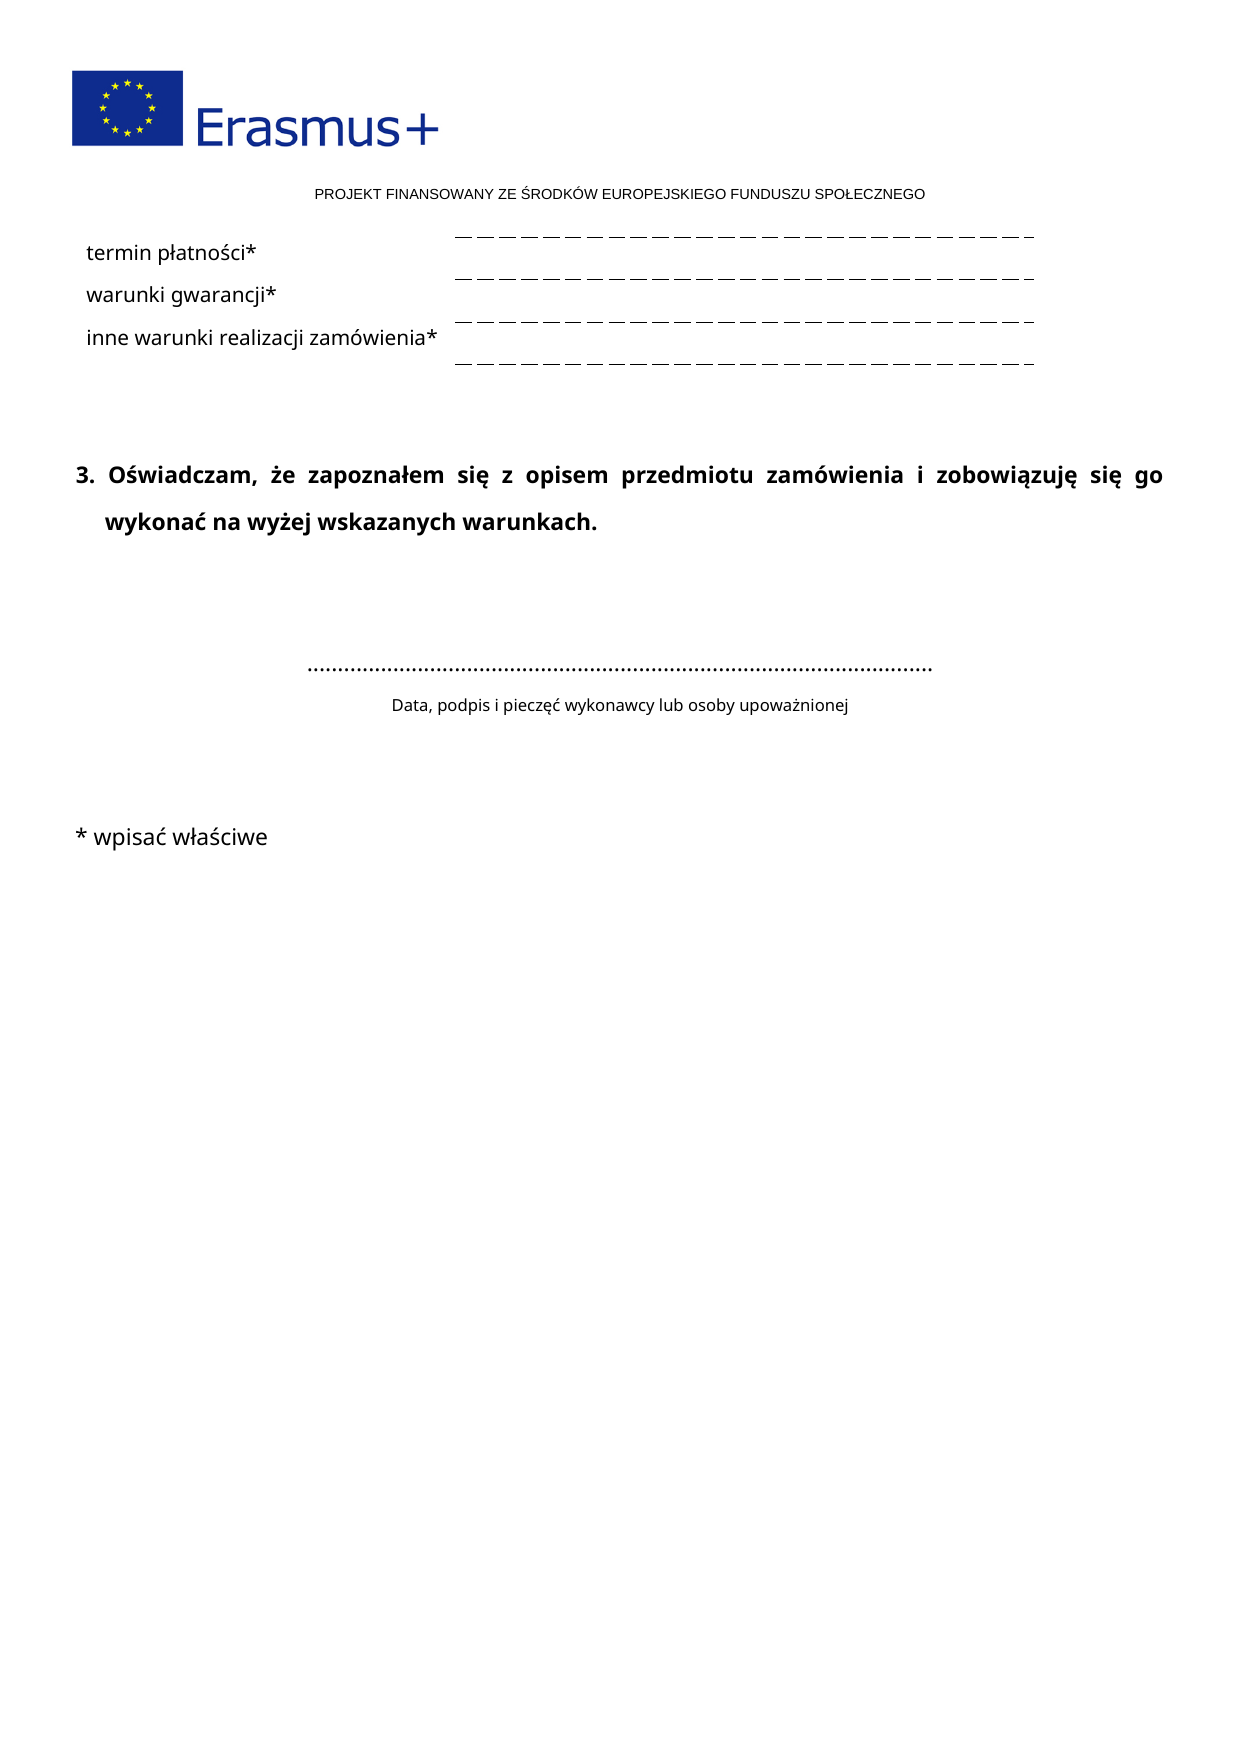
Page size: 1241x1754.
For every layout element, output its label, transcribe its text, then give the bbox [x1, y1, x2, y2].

table_cell [455, 237, 1034, 279]
text * wpisać właściwe [75, 821, 1165, 853]
table_cell [455, 322, 1034, 364]
text 3. Oświadczam, że zapoznałem się z opisem przedmiotu zamówienia i zobowiązuję się go wykonać na wyżej wskazanych warunkach. [76, 459, 1165, 537]
table_cell [455, 279, 1034, 322]
text Data, podpis i pieczęć wykonawcy lub osoby upoważnionej [75, 693, 1165, 716]
table_cell termin płatności* [75, 237, 455, 279]
text ...................................................................................................... [75, 647, 1165, 678]
picture [50, 49, 459, 167]
table_cell inne warunki realizacji zamówienia* [75, 322, 455, 364]
table_cell warunki gwarancji* [75, 279, 455, 322]
